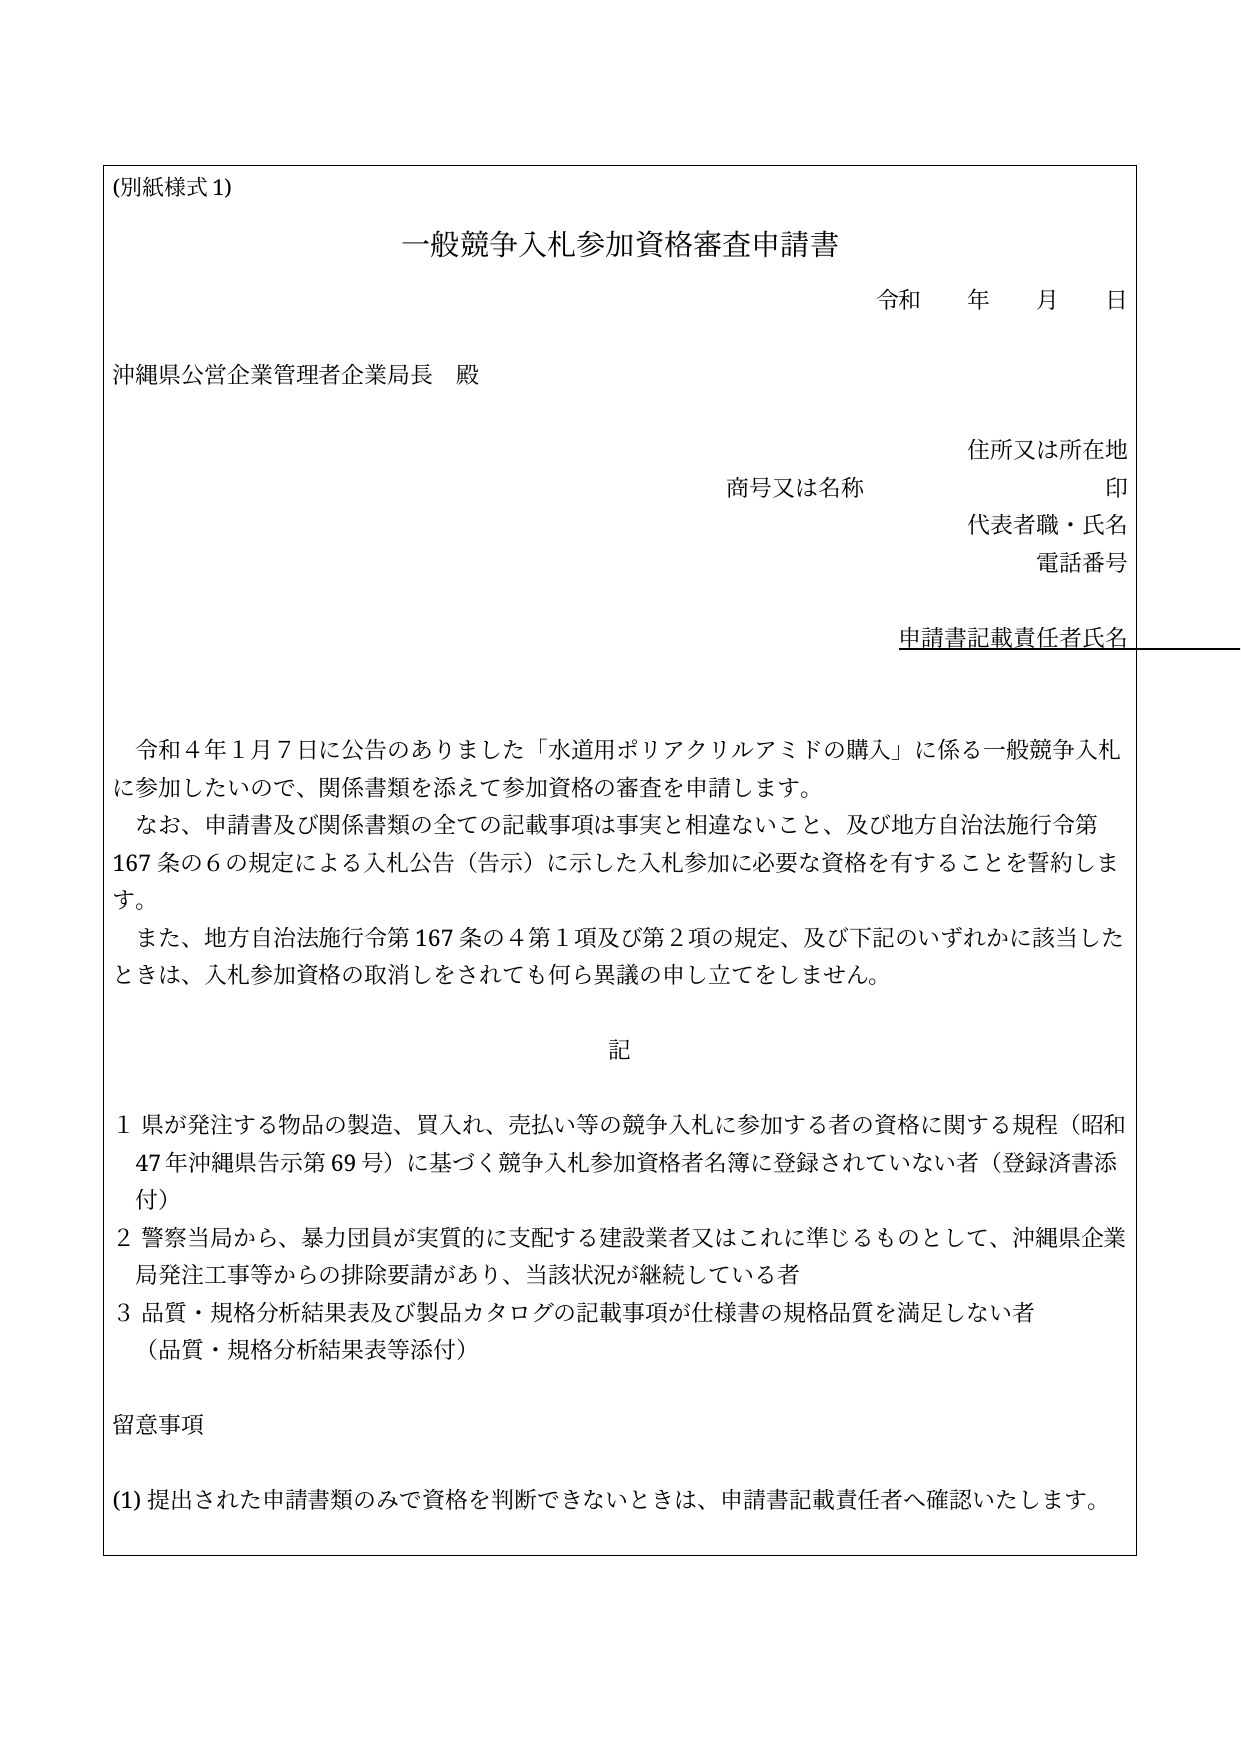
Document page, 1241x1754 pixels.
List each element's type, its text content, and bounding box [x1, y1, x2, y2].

text 電話番号 [112, 543, 1128, 580]
text (1) 提出された申請書類のみで資格を判断できないときは、申請書記載責任者へ確認いたします。 [112, 1480, 1128, 1518]
text 申請書記載責任者氏名 [112, 618, 1128, 655]
text 商号又は名称 印 [112, 468, 1128, 505]
text 記 [112, 1030, 1128, 1068]
text 沖縄県公営企業管理者企業局長 殿 [112, 355, 1128, 393]
text 留意事項 [112, 1405, 1128, 1443]
text 代表者職・氏名 [112, 505, 1128, 543]
text ２ 警察当局から、暴力団員が実質的に支配する建設業者又はこれに準じるものとして、沖縄県企業局発注工事等からの排除要請があり、当該状況が継続している者 [112, 1218, 1128, 1293]
text (別紙様式1) [104, 166, 1136, 205]
text 令和 年 月 日 [112, 280, 1128, 318]
text また、地方自治法施行令第167 条の４第１項及び第２項の規定、及び下記のいずれかに該当したときは、入札参加資格の取消しをされても何ら異議の申し立てをしません。 [112, 918, 1128, 993]
text ３ 品質・規格分析結果表及び製品カタログの記載事項が仕様書の規格品質を満足しない者 [112, 1293, 1128, 1330]
text （品質・規格分析結果表等添付） [112, 1330, 1128, 1368]
text 一般競争入札参加資格審査申請書 [112, 205, 1128, 280]
text なお、申請書及び関係書類の全ての記載事項は事実と相違ないこと、及び地方自治法施行令第167 条の６の規定による入札公告（告示）に示した入札参加に必要な資格を有することを誓約します。 [112, 805, 1128, 918]
text １ 県が発注する物品の製造、買入れ、売払い等の競争入札に参加する者の資格に関する規程（昭和47年沖縄県告示第69号）に基づく競争入札参加資格者名簿に登録されていない者（登録済書添付） [112, 1105, 1128, 1218]
text 令和４年１月７日に公告のありました「水道用ポリアクリルアミドの購入」に係る一般競争入札に参加したいので、関係書類を添えて参加資格の審査を申請します。 [112, 730, 1128, 805]
text 住所又は所在地 [112, 430, 1128, 468]
